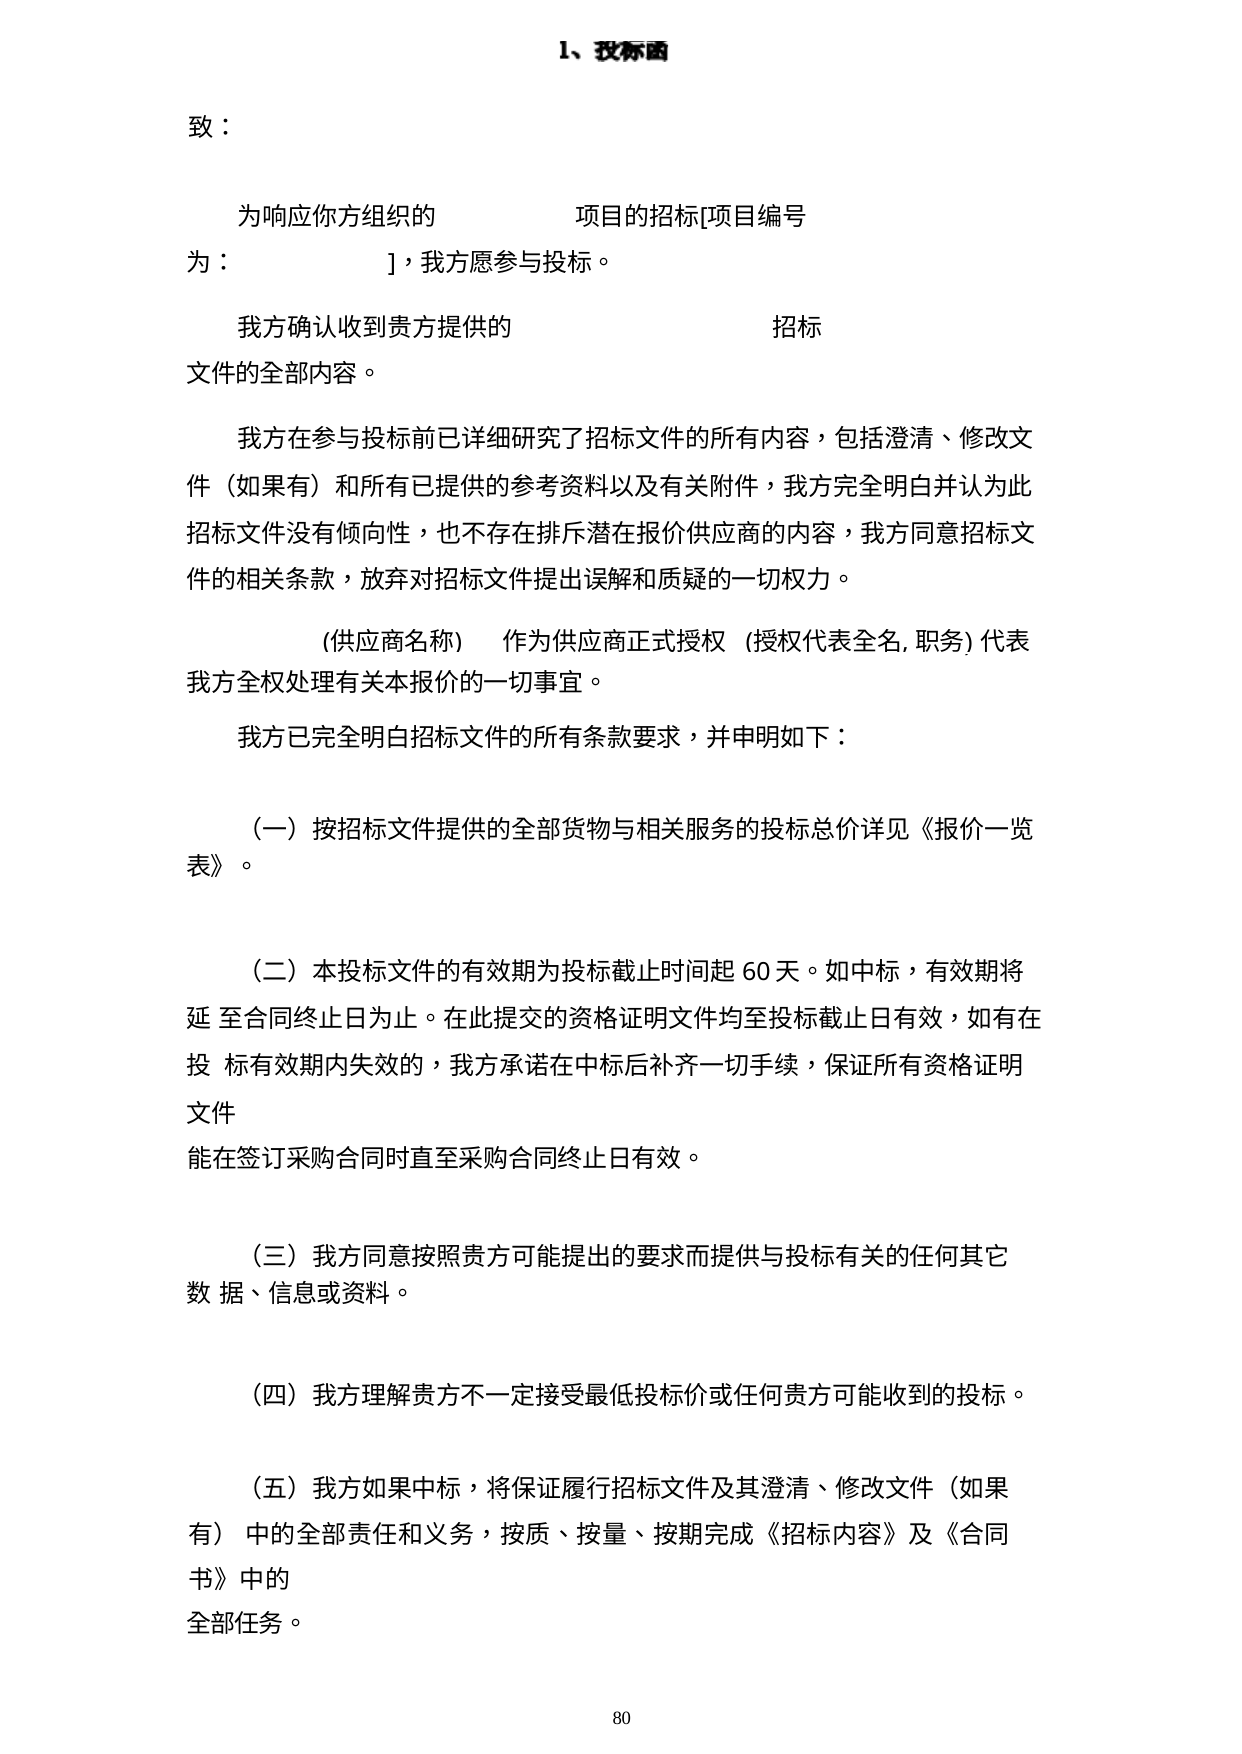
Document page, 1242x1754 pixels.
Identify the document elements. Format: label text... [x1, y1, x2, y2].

text (供应商名称) 作为供应商正式授权 (授权代表全名, 职务) 代表我方全权处理有关本报价的一切事宜。 [186, 623, 1040, 699]
text （一）按招标文件提供的全部货物与相关服务的投标总价详见《报价一览 表》。 [186, 811, 1036, 882]
text 为： ]，我方愿参与投标。 [187, 246, 1055, 277]
text 全部任务。 [186, 1608, 1055, 1639]
text （五）我方如果中标，将保证履行招标文件及其澄清、修改文件（如果有） 中的全部责任和义务，按质、按量、按期完成《招标内容》及《合同书》中的 [189, 1470, 1055, 1596]
text 我方确认收到贵方提供的 招标 [237, 310, 1055, 344]
picture [559, 41, 669, 62]
text 为响应你方组织的 项目的招标[项目编号 [237, 199, 1055, 233]
text 我方已完全明白招标文件的所有条款要求，并申明如下： [237, 722, 1055, 753]
text 能在签订采购合同时直至采购合同终止日有效。 [187, 1143, 1055, 1173]
text 文件的全部内容。 [186, 357, 1055, 388]
text （三）我方同意按照贵方可能提出的要求而提供与投标有关的任何其它数 据、信息或资料。 [186, 1238, 1032, 1309]
text 致： [188, 112, 1055, 143]
text （二）本投标文件的有效期为投标截止时间起 60天。如中标，有效期将延 至合同终止日为止。在此提交的资格证明文件均至投标截止日有效，如有在投 标有效期内失效的，我方承诺在中标后补齐一切手续，保证所有资格证明文件 [186, 953, 1048, 1129]
text （四）我方理解贵方不一定接受最低投标价或任何贵方可能收到的投标。 [237, 1380, 1055, 1411]
text 我方在参与投标前已详细研究了招标文件的所有内容，包括澄清、修改文 件（如果有）和所有已提供的参考资料以及有关附件，我方完全明白并认为此 招标文件没有倾向性，也不存在排斥潜在报价供应商的内容，我方同意招标文 [186, 421, 1036, 550]
text 件的相关条款，放弃对招标文件提出误解和质疑的一切权力。 [186, 564, 1055, 595]
